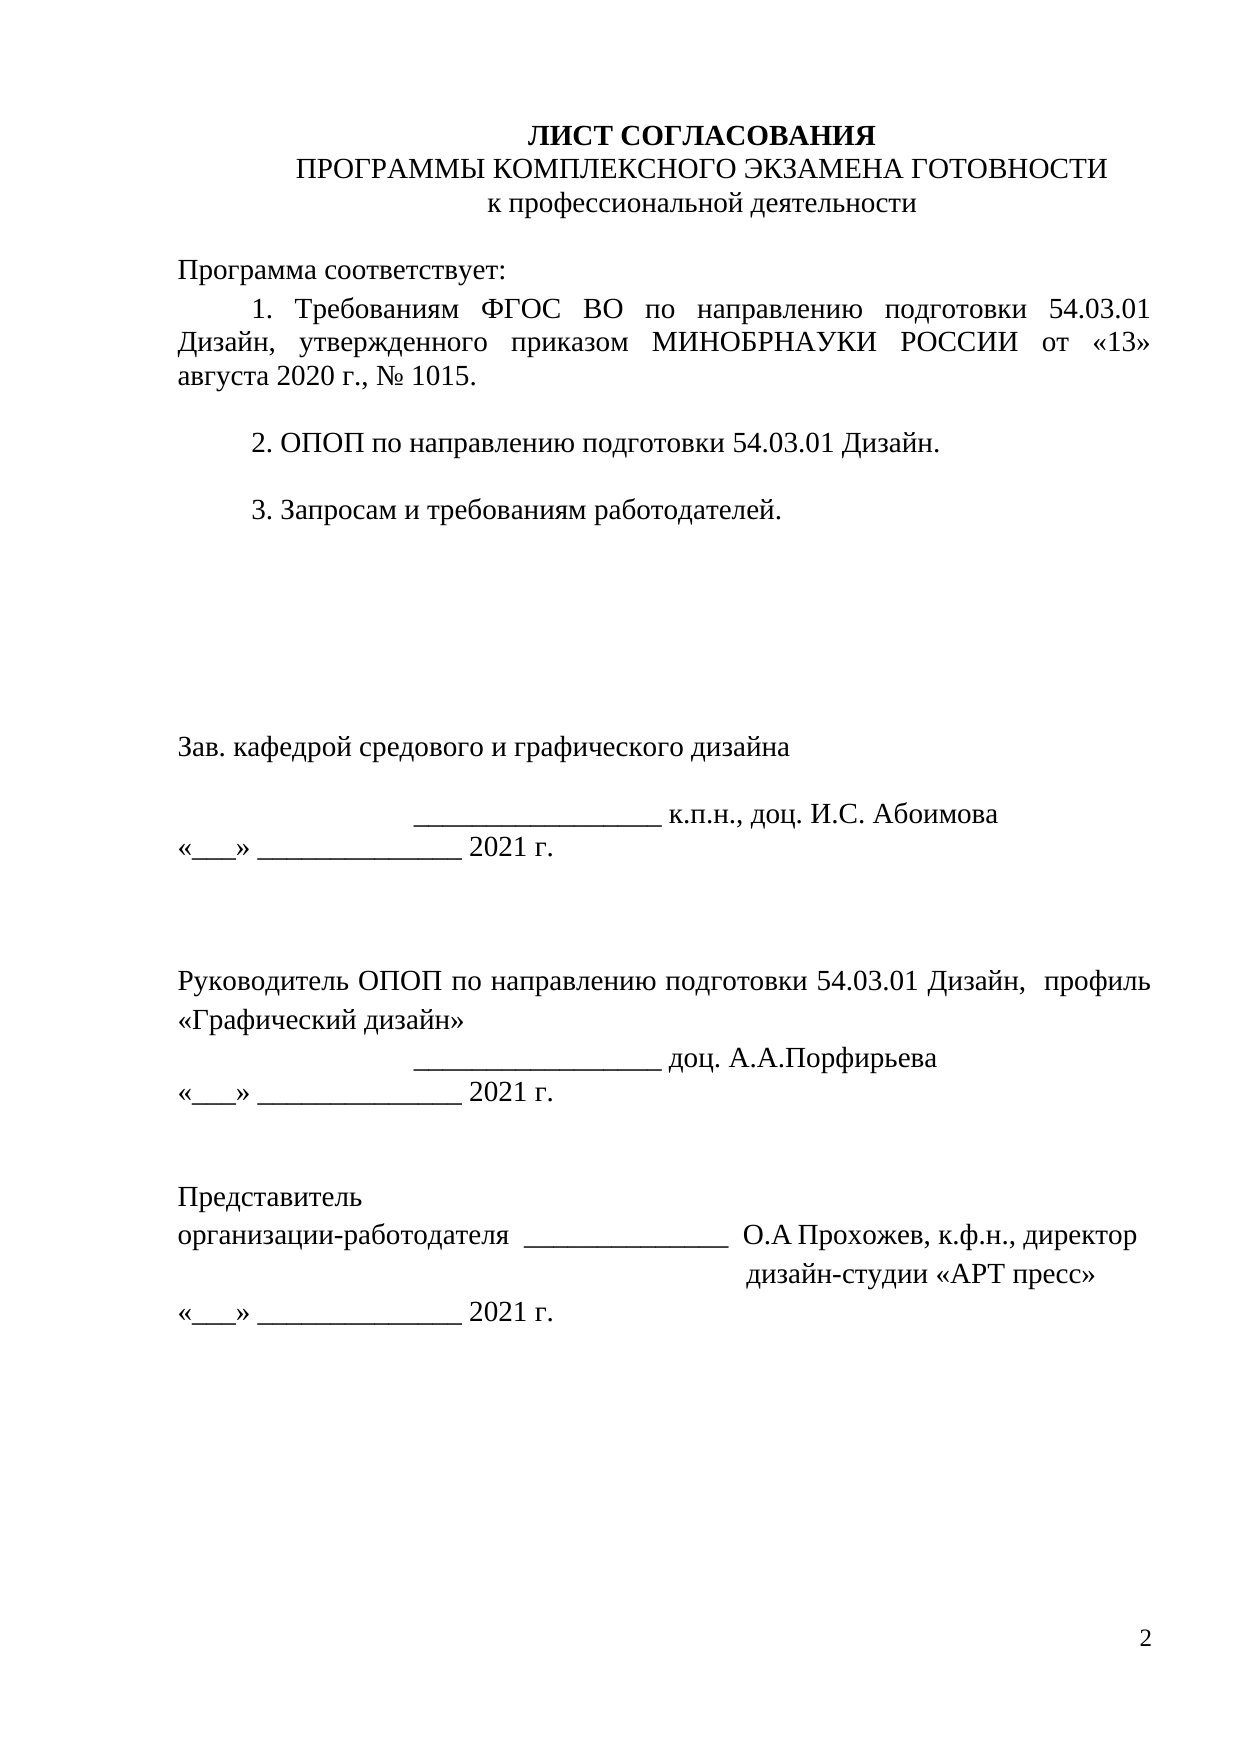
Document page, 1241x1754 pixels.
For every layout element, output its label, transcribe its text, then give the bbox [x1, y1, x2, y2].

text «___» ______________ 2021 г. [177, 1074, 1152, 1107]
text Программа соответствует: [177, 252, 1152, 286]
text Зав. кафедрой средового и графического дизайна [177, 729, 1152, 762]
text _________________ доц. А.А.Порфирьева [413, 1040, 1152, 1074]
text ЛИСТ СОГЛАСОВАНИЯ [252, 118, 1152, 152]
text «___» ______________ 2021 г. [177, 829, 1152, 863]
text организации-работодателя ______________ О.А Прохожев, к.ф.н., директор [177, 1217, 1152, 1251]
text 2. ОПОП по направлению подготовки 54.03.01 Дизайн. [177, 425, 1152, 458]
text Представитель [177, 1179, 1152, 1212]
text дизайн-студии «АРТ пресс» «___» ______________ 2021 г. [177, 1256, 1152, 1328]
text 1. Требованиям ФГОС ВО по направлению подготовки 54.03.01 Дизайн, утвержденного приказом МИНОБРНАУКИ РОССИИ от «13» августа 2020 г., № 1015. [177, 291, 1152, 391]
text Руководитель ОПОП по направлению подготовки 54.03.01 Дизайн, профиль «Графический дизайн» [177, 963, 1152, 1035]
text 3. Запросам и требованиям работодателей. [177, 492, 1152, 526]
text к профессиональной деятельности [252, 185, 1152, 219]
text _________________ к.п.н., доц. И.С. Абоимова [413, 796, 1152, 829]
text ПРОГРАММЫ КОМПЛЕКСНОГО ЭКЗАМЕНА ГОТОВНОСТИ [252, 152, 1152, 185]
